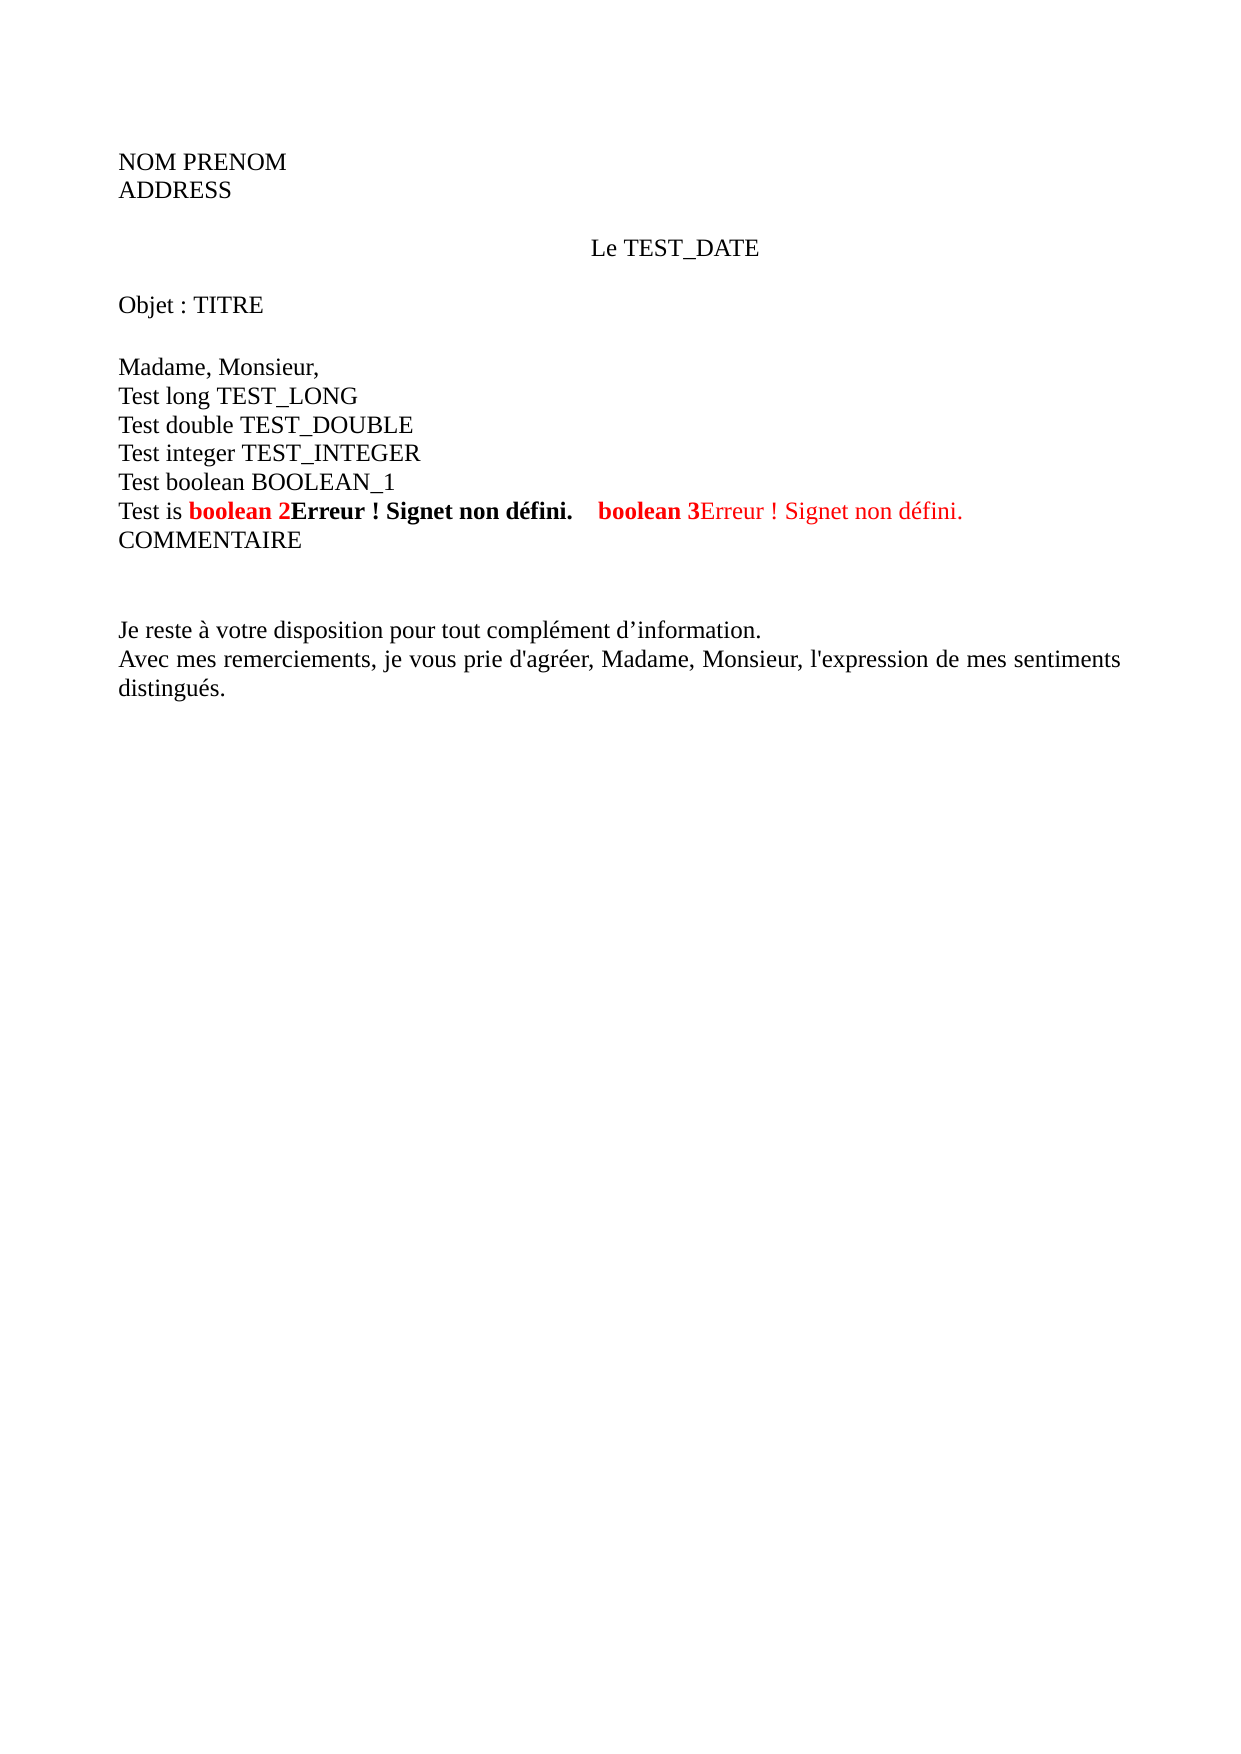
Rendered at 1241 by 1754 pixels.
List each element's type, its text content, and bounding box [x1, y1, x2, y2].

text Test double TEST_DOUBLE [118, 410, 1122, 438]
text COMMENTAIRE [114, 525, 1126, 558]
text Je reste à votre disposition pour tout complément d’information. [118, 615, 1122, 644]
text Objet : TITRE [118, 291, 1122, 319]
text Test boolean BOOLEAN_1 [118, 467, 1122, 496]
text Test long TEST_LONG [118, 381, 1122, 410]
text ADDRESS [118, 176, 1122, 204]
text Test integer TEST_INTEGER [118, 438, 1122, 467]
text Test is boolean 2Erreur ! Signet non défini. boolean 3Erreur ! Signet non défini. [118, 496, 1122, 525]
text Madame, Monsieur, [114, 348, 1126, 381]
text NOM PRENOM [118, 147, 1122, 176]
text Le TEST_DATE [591, 233, 1122, 262]
text Avec mes remerciements, je vous prie d'agréer, Madame, Monsieur, l'expression de mes sentiments distingués. [118, 644, 1122, 701]
